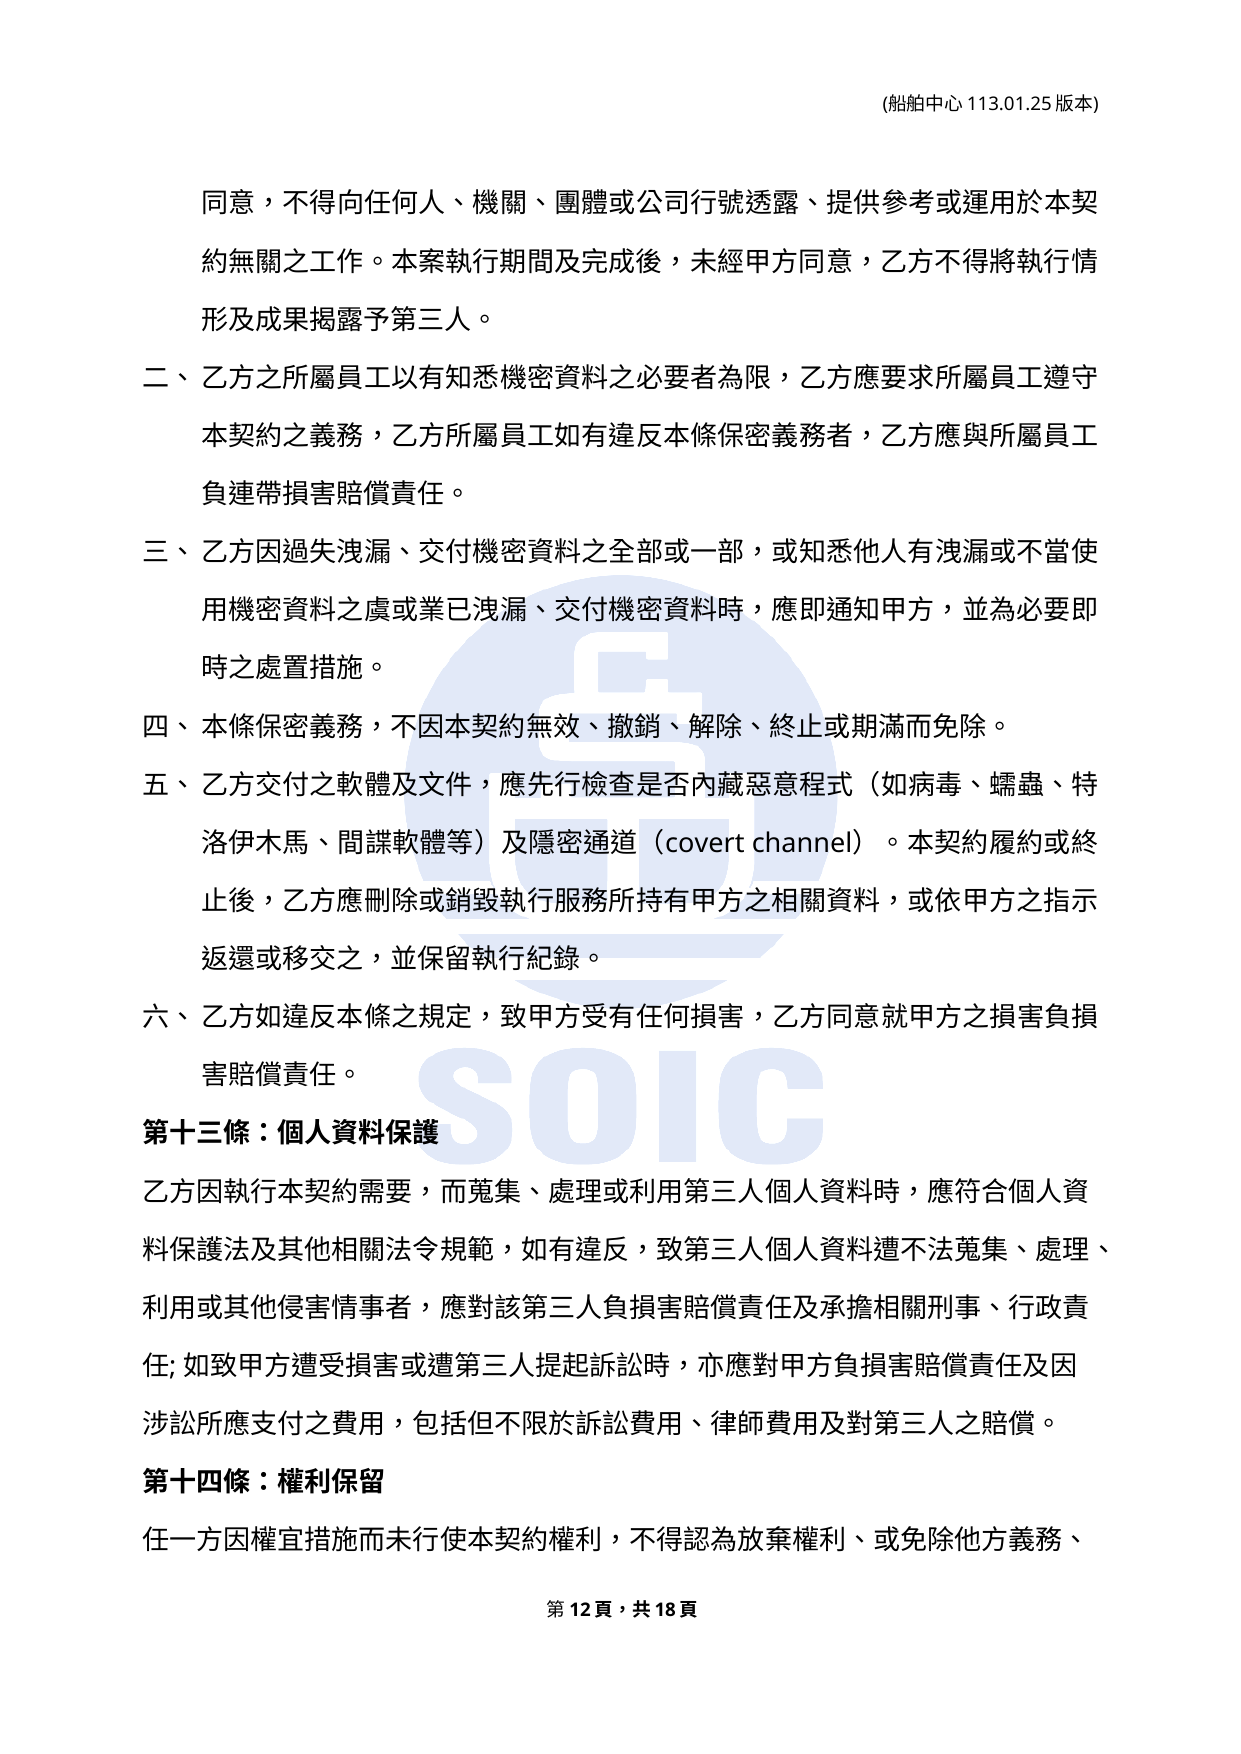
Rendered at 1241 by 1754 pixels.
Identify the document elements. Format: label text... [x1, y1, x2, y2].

text 乙方因執行本契約需要，而蒐集、處理或利用第三人個人資料時，應符合個人資料保護法及其他相關法令規範，如有違反，致第三人個人資料遭不法蒐集、處理、利用或其他侵害情事者，應對該第三人負損害賠償責任及承擔相關刑事、行政責任; 如致甲方遭受損害或遭第三人提起訴訟時，亦應對甲方負損害賠償責任及因涉訟所應支付之費用，包括但不限於訴訟費用、律師費用及對第三人之賠償。 [142, 1160, 1098, 1451]
text 第十三條：個人資料保護 [142, 1102, 1098, 1160]
list 乙方之所屬員工以有知悉機密資料之必要者為限，乙方應要求所屬員工遵守本契約之義務，乙方所屬員工如有違反本條保密義務者，乙方應與所屬員工負連帶損害賠償責任。 [142, 346, 1098, 521]
list 本條保密義務，不因本契約無效、撤銷、解除、終止或期滿而免除。 [142, 695, 1098, 753]
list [142, 172, 1098, 346]
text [142, 1509, 1098, 1567]
list 乙方如違反本條之規定，致甲方受有任何損害，乙方同意就甲方之損害負損害賠償責任。 [142, 986, 1098, 1102]
text 第十四條：權利保留 [142, 1451, 1098, 1509]
list 乙方交付之軟體及文件，應先行檢查是否內藏惡意程式（如病毒、蠕蟲、特洛伊木馬、間諜軟體等）及隱密通道（covert channel）。本契約履約或終止後，乙方應刪除或銷毀執行服務所持有甲方之相關資料，或依甲方之指示返還或移交之，並保留執行紀錄。 [142, 753, 1098, 986]
list 乙方因過失洩漏、交付機密資料之全部或一部，或知悉他人有洩漏或不當使用機密資料之虞或業已洩漏、交付機密資料時，應即通知甲方，並為必要即時之處置措施。 [142, 521, 1098, 695]
